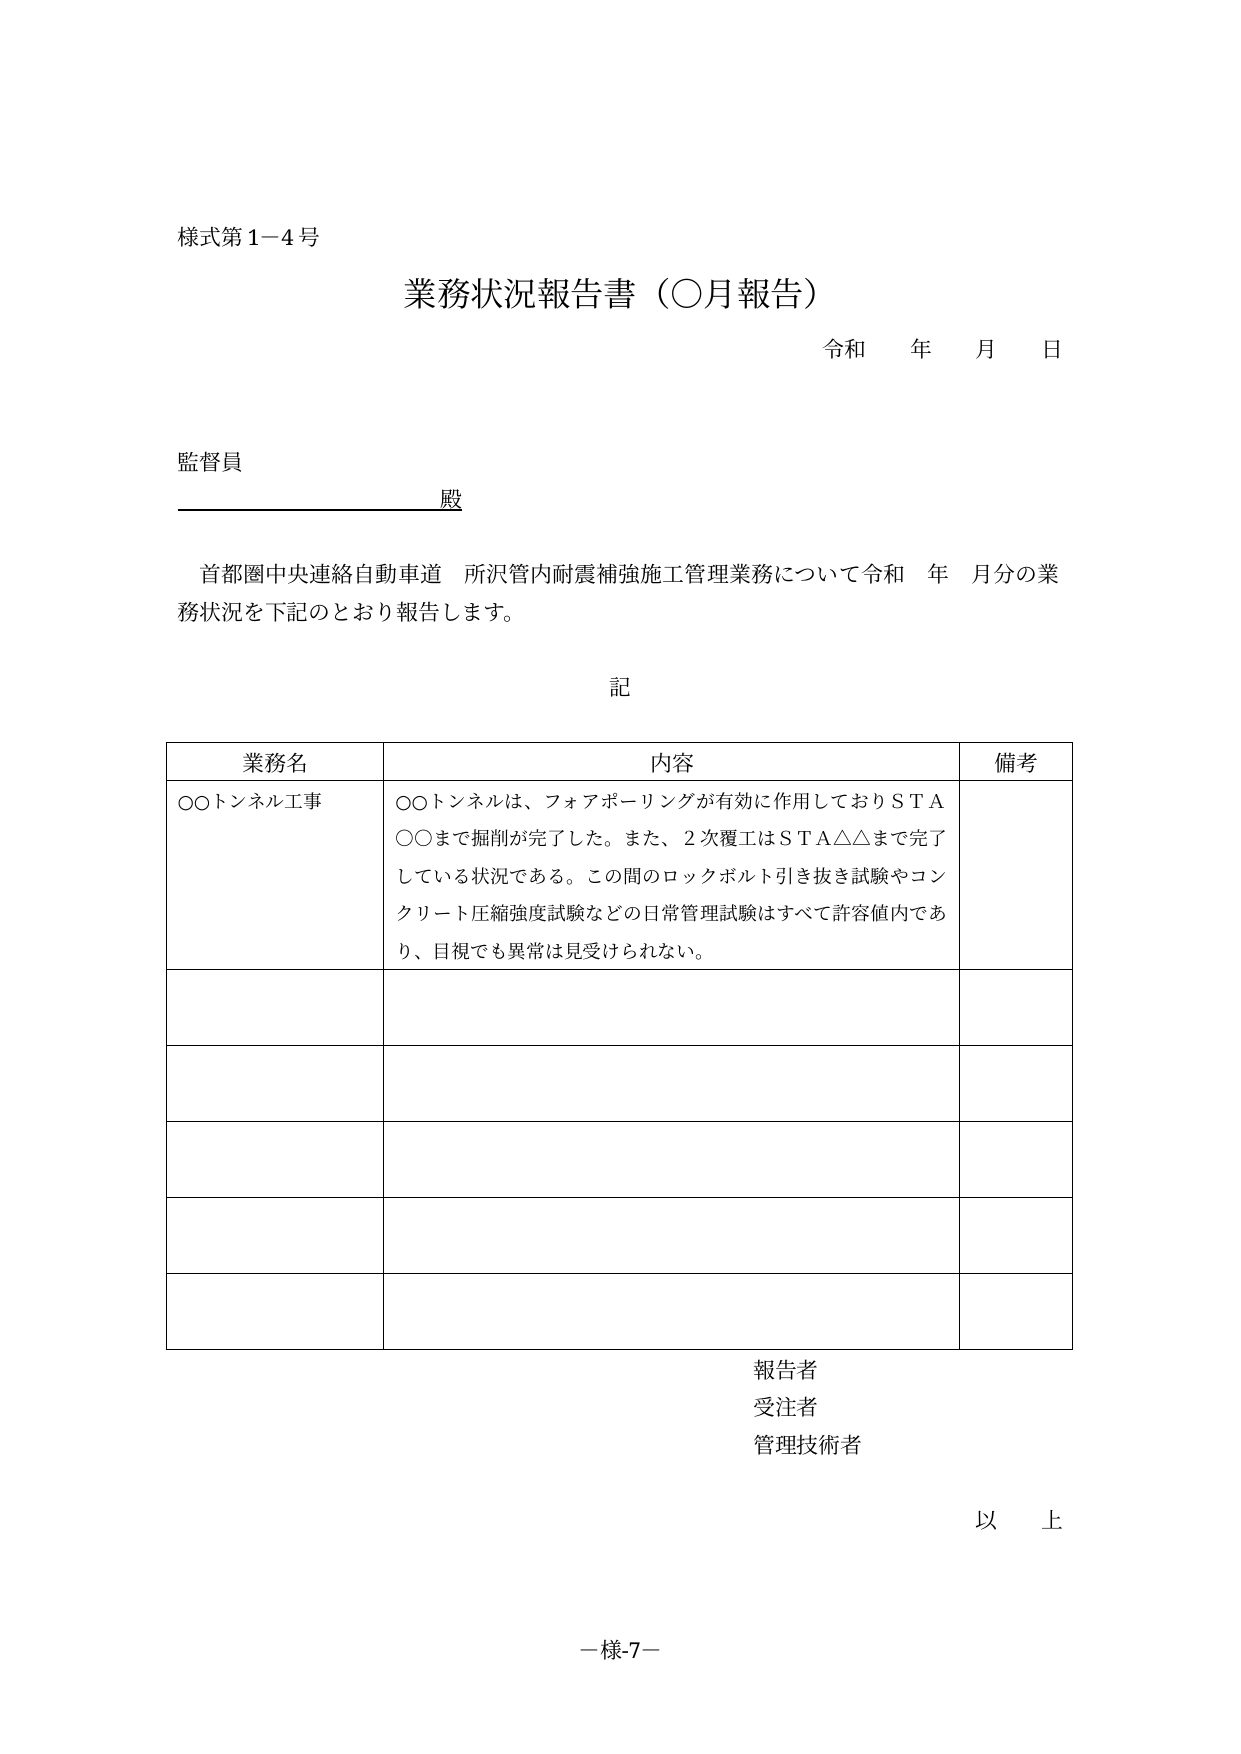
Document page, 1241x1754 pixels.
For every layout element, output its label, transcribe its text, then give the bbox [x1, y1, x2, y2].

text 記 [177, 667, 1063, 704]
text 受注者 [753, 1388, 1063, 1425]
table_header 備考 [960, 743, 1072, 780]
table_cell [167, 970, 383, 1045]
table_header 内容 [384, 743, 959, 780]
table_cell [384, 970, 959, 1045]
text 報告者 [753, 1350, 1063, 1388]
table_cell [960, 1122, 1072, 1197]
table_cell [384, 1274, 959, 1349]
table_cell [960, 1046, 1072, 1121]
text 管理技術者 [753, 1425, 1063, 1463]
table_cell [384, 1046, 959, 1121]
text 監督員 [177, 442, 1063, 479]
table_cell [167, 1046, 383, 1121]
text 首都圏中央連絡自動車道 所沢管内耐震補強施工管理業務について令和 年 月分の業務状況を下記のとおり報告します。 [177, 554, 1063, 629]
text 業務状況報告書（○月報告） [177, 254, 1063, 329]
table_cell [960, 1198, 1072, 1273]
text 殿 [177, 479, 1063, 517]
table_cell [167, 1274, 383, 1349]
table_cell [960, 970, 1072, 1045]
table_cell [384, 1122, 959, 1197]
table_cell ○○トンネル工事 [167, 781, 383, 969]
text 令和 年 月 日 [177, 329, 1063, 367]
table_cell [167, 1198, 383, 1273]
table_header 業務名 [167, 743, 383, 780]
text 以 上 [177, 1500, 1063, 1538]
table_cell [167, 1122, 383, 1197]
table_cell ○○トンネルは、フォアポーリングが有効に作用しておりＳＴＡ○○まで掘削が完了した。また、２次覆工はＳＴＡ△△まで完了している状況である。この間のロックボルト引き抜き試験やコンクリート圧縮強度試験などの日常管理試験はすべて許容値内であり、目視でも異常は見受けられない。 [384, 781, 959, 969]
table_cell [960, 1274, 1072, 1349]
table_cell [960, 781, 1072, 969]
table_cell [384, 1198, 959, 1273]
text 様式第1－4号 [177, 217, 1063, 254]
